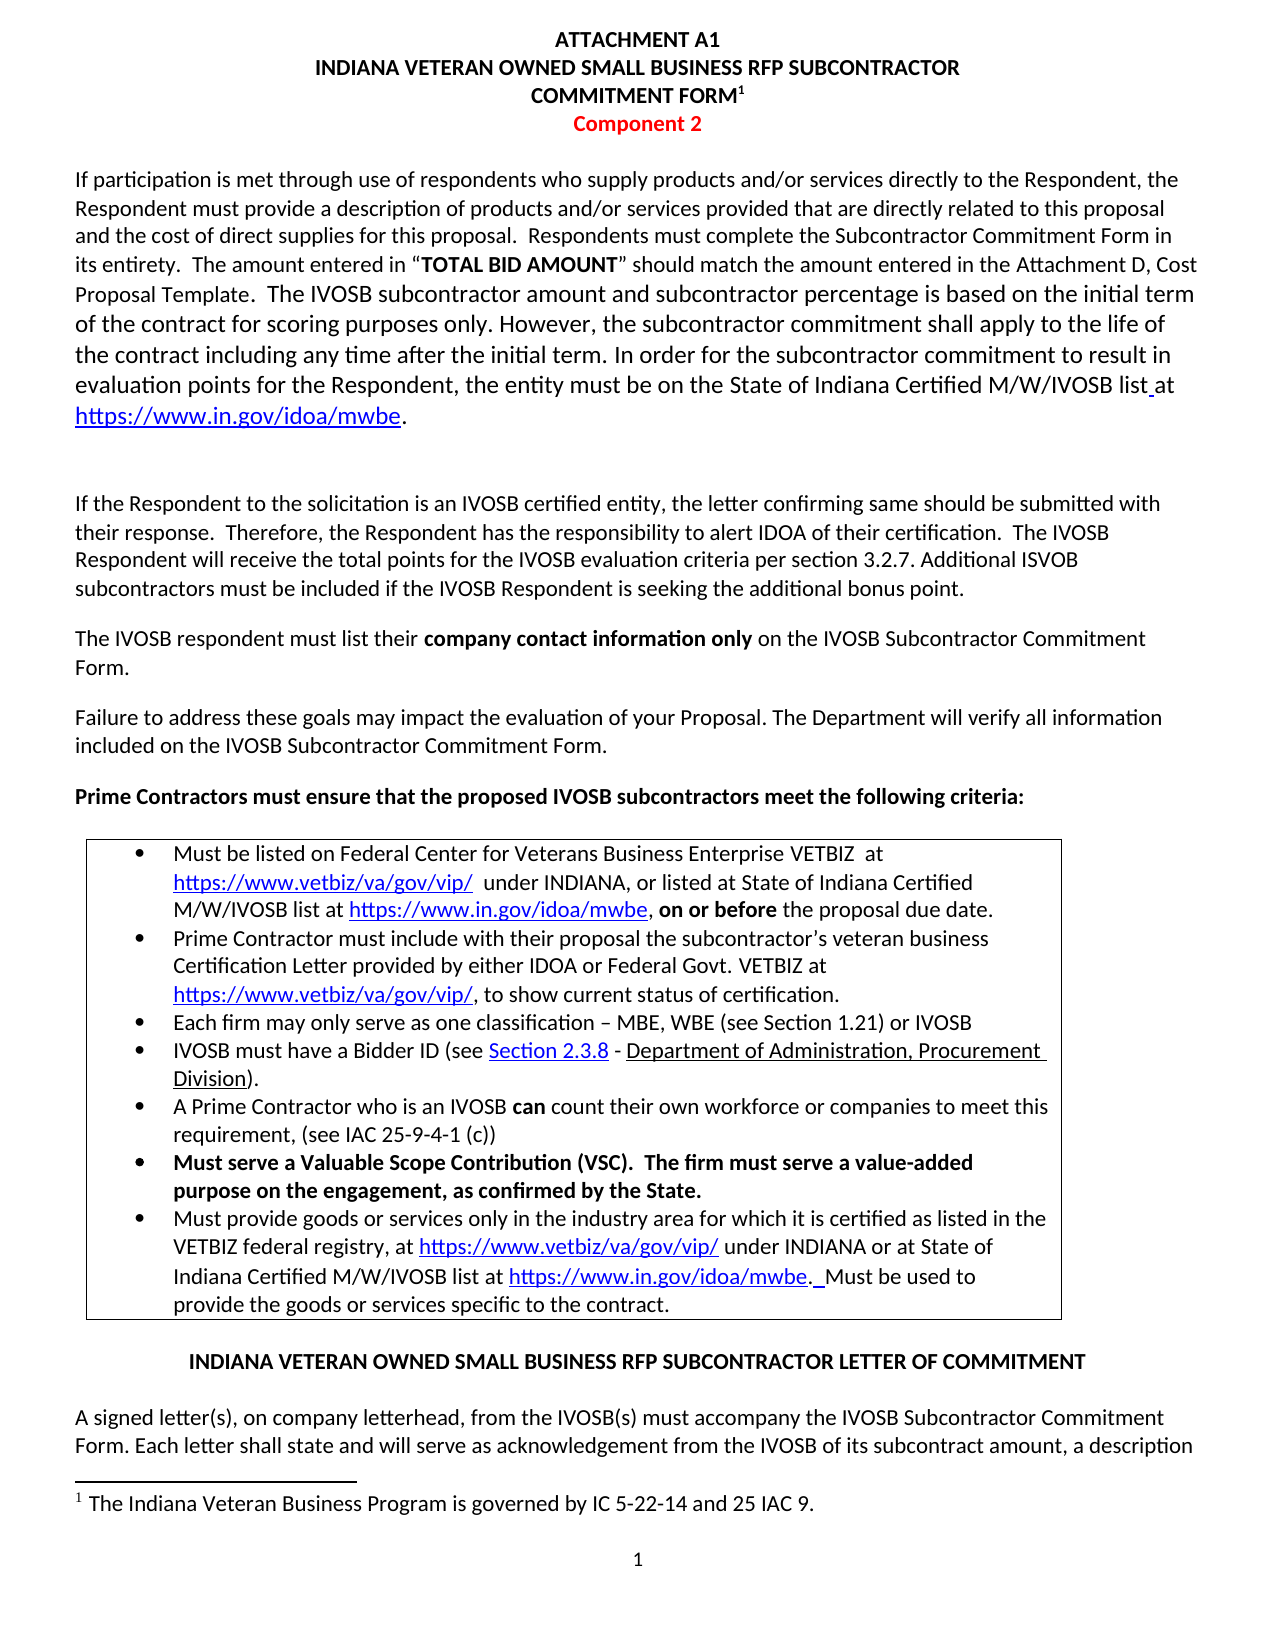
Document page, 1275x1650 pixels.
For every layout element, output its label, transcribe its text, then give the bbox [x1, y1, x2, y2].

text Prime Contractors must ensure that the proposed IVOSB subcontractors meet the following criteria: [75, 782, 1200, 811]
text Indiana Veteran OWNED SMALL Business RFP Subcontractor Letter of Commitment [75, 1347, 1200, 1376]
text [75, 1403, 1200, 1459]
text INDIANA VETERAN OWNED SMALL BUSINESS RFP SUBCONTRACTOR [75, 53, 1200, 82]
table_header Must be listed on Federal Center for Veterans Business Enterprise VETBIZ at https://www.vetbiz/va/gov/vip/ under INDIANA, or listed at State of Indiana Certified M/W/IVOSB list at https://www.in.gov/idoa/mwbe, on or before the proposal due date. Prime Contractor must include with their proposal the subcontractor’s veteran business Certification Letter provided by either IDOA or Federal Govt. VETBIZ at https://www.vetbiz/va/gov/vip/, to show current status of certification. Each firm may only serve as one classification – MBE, WBE (see Section 1.21) or IVOSB IVOSB must have a Bidder ID (see Section 2.3.8 - Department of Administration, Procurement Division). A Prime Contractor who is an IVOSB can count their own workforce or companies to meet this requirement, (see IAC 25-9-4-1 (c)) Must serve a Valuable Scope Contribution (VSC). The firm must serve a value-added purpose on the engagement, as confirmed by the State. Must provide goods or services only in the industry area for which it is certified as listed in the VETBIZ federal registry, at https://www.vetbiz/va/gov/vip/ under INDIANA or at State of Indiana Certified M/W/IVOSB list at https://www.in.gov/idoa/mwbe. Must be used to provide the goods or services specific to the contract. [87, 840, 1061, 1318]
text The IVOSB respondent must list their company contact information only on the IVOSB Subcontractor Commitment Form. [75, 624, 1200, 681]
text If participation is met through use of respondents who supply products and/or services directly to the Respondent, the Respondent must provide a description of products and/or services provided that are directly related to this proposal and the cost of direct supplies for this proposal. Respondents must complete the Subcontractor Commitment Form in its entirety. The amount entered in “TOTAL BID AMOUNT” should match the amount entered in the Attachment D, Cost Proposal Template. The IVOSB subcontractor amount and subcontractor percentage is based on the initial term of the contract for scoring purposes only. However, the subcontractor commitment shall apply to the life of the contract including any time after the initial term. In order for the subcontractor commitment to result in evaluation points for the Respondent, the entity must be on the State of Indiana Certified M/W/IVOSB list at https://www.in.gov/idoa/mwbe. [75, 166, 1200, 430]
text ATTACHMENT A1 [75, 26, 1200, 53]
text If the Respondent to the solicitation is an IVOSB certified entity, the letter confirming same should be submitted with their response. Therefore, the Respondent has the responsibility to alert IDOA of their certification. The IVOSB Respondent will receive the total points for the IVOSB evaluation criteria per section 3.2.7. Additional ISVOB subcontractors must be included if the IVOSB Respondent is seeking the additional bonus point. [75, 489, 1200, 602]
text Failure to address these goals may impact the evaluation of your Proposal. The Department will verify all information included on the IVOSB Subcontractor Commitment Form. [75, 703, 1200, 759]
text COMMITMENT FORM [75, 82, 1200, 109]
text Component 2 [75, 109, 1200, 138]
